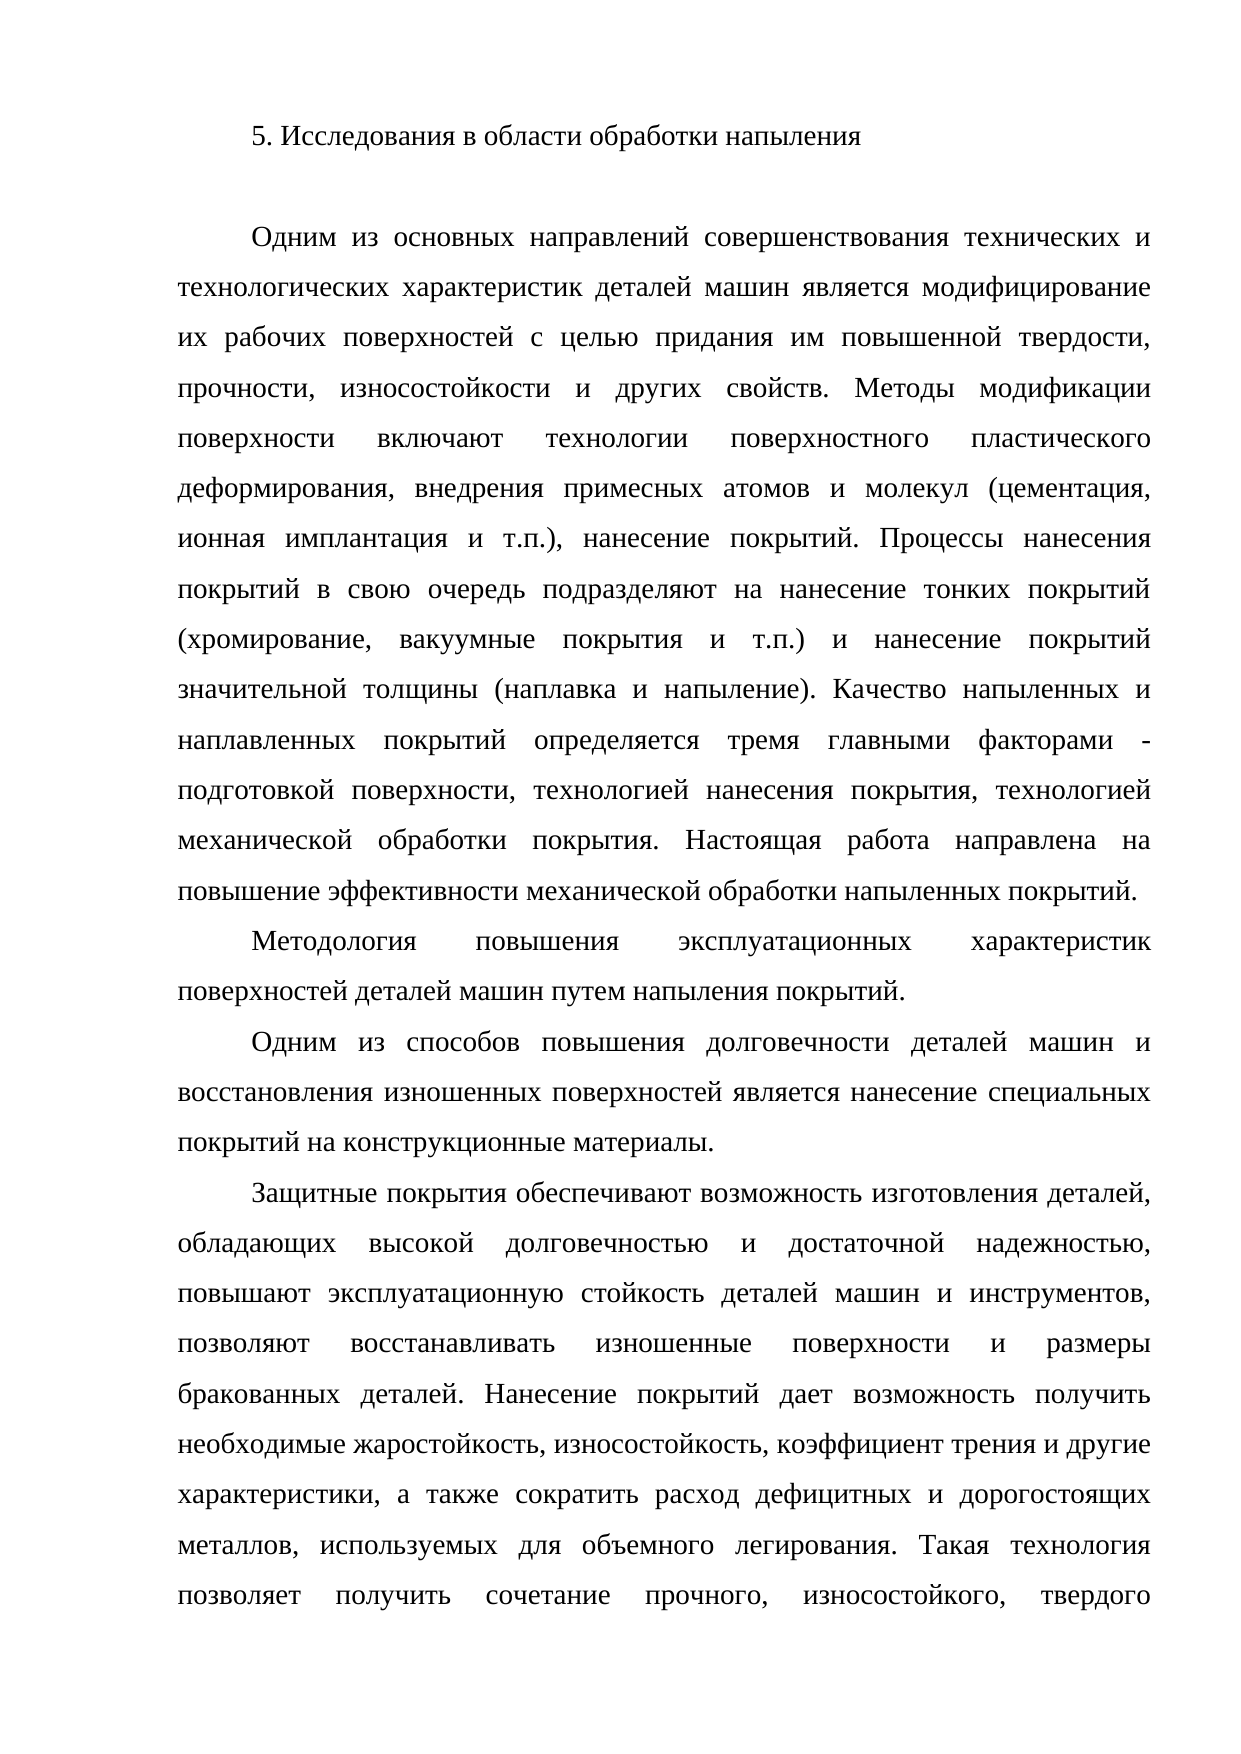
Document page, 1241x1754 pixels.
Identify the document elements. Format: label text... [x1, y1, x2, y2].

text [177, 1175, 1152, 1611]
text 5. Исследования в области обработки напыления [177, 118, 1152, 152]
text Одним из основных направлений совершенствования технических и технологических характеристик деталей машин является модифицирование их рабочих поверхностей с целью придания им повышенной твердости, прочности, износостойкости и других свойств. Методы модификации поверхности включают технологии поверхностного пластического деформирования, внедрения примесных атомов и молекул (цементация, ионная имплантация и т.п.), нанесение покрытий. Процессы нанесения покрытий в свою очередь подразделяют на нанесение тонких покрытий (хромирование, вакуумные покрытия и т.п.) и нанесение покрытий значительной толщины (наплавка и напыление). Качество напыленных и наплавленных покрытий определяется тремя главными факторами - подготовкой поверхности, технологией нанесения покрытия, технологией механической обработки покрытия. Настоящая работа направлена на повышение эффективности механической обработки напыленных покрытий. [177, 219, 1152, 906]
text Одним из способов повышения долговечности деталей машин и восстановления изношенных поверхностей является нанесение специальных покрытий на конструкционные материалы. [177, 1024, 1152, 1158]
text Методология повышения эксплуатационных характеристик поверхностей деталей машин путем напыления покрытий. [177, 923, 1152, 1007]
